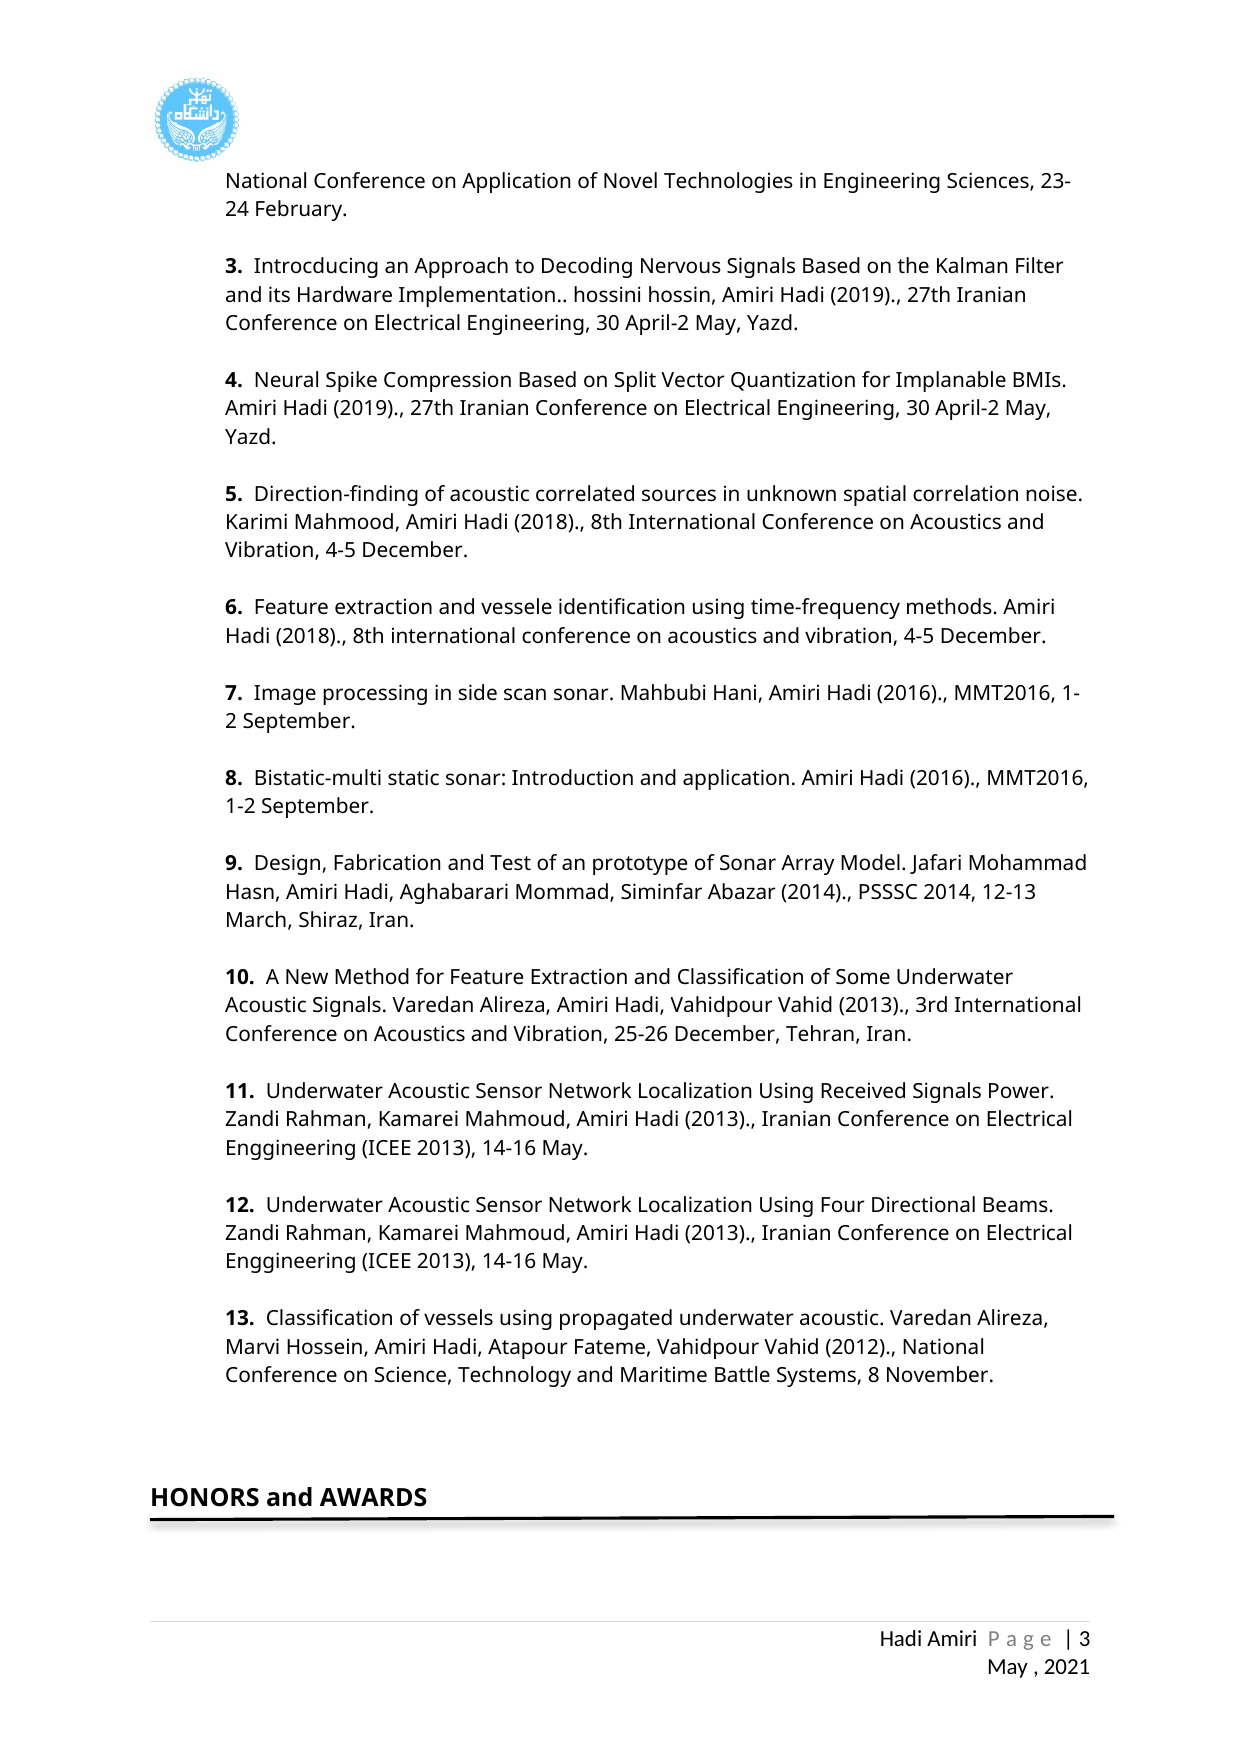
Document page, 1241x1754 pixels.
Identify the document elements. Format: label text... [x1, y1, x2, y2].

text HONORS and AWARDS [150, 1479, 1090, 1513]
picture [150, 73, 243, 166]
